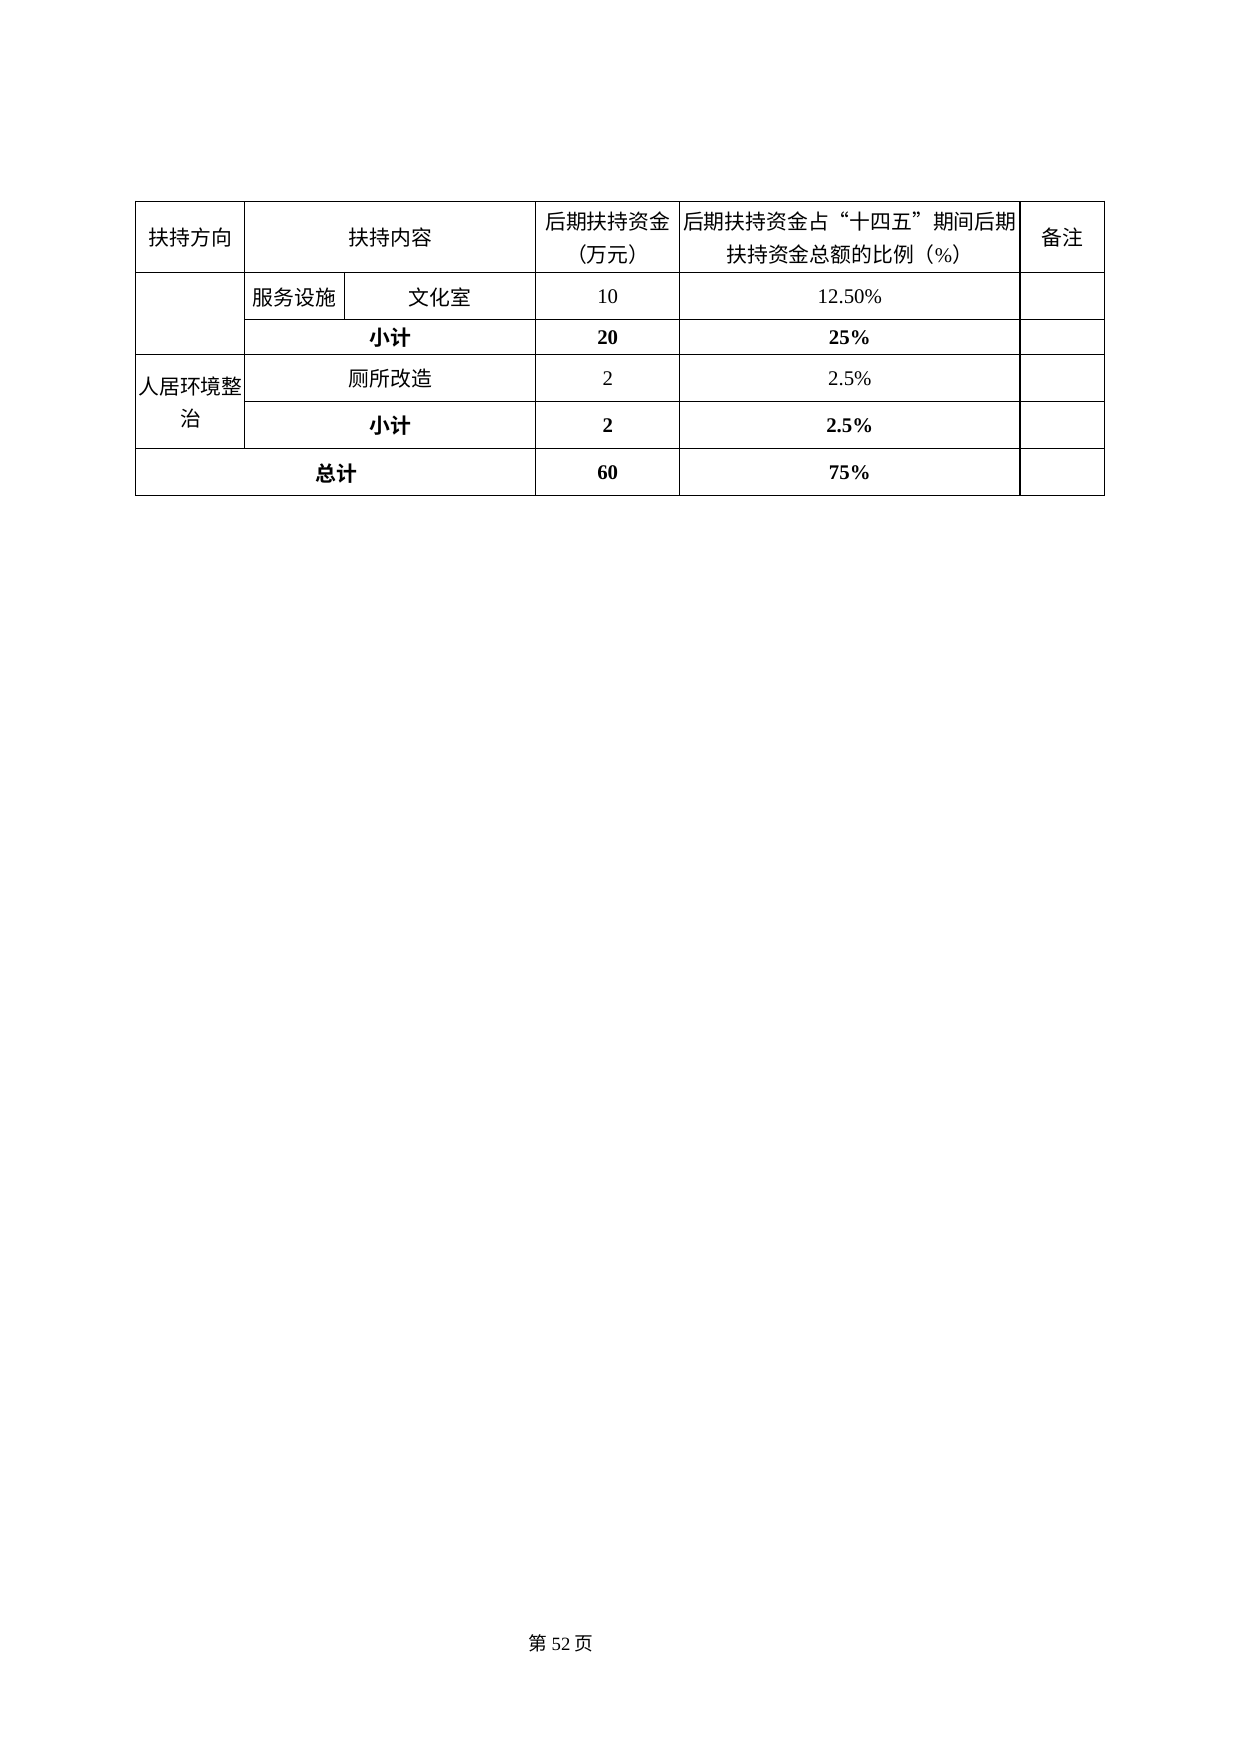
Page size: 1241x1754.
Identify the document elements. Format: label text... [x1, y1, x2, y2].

table_cell 总计 [136, 449, 535, 495]
table_cell 基本公共服务设施 [245, 273, 344, 319]
table_cell 小计 [245, 320, 535, 353]
table_header 扶持方向 [136, 202, 244, 272]
table_cell [1021, 355, 1104, 401]
table_cell 小计 [245, 402, 535, 448]
table_cell 60 [536, 449, 679, 495]
table_header 后期扶持资金（万元） [536, 202, 679, 272]
table_cell 25% [680, 320, 1019, 353]
table_header 备注 [1021, 202, 1104, 272]
table_cell 20 [536, 320, 679, 353]
table_cell 2 [536, 355, 679, 401]
table_cell 2 [536, 402, 679, 448]
table_cell 10 [536, 273, 679, 319]
table_cell 75% [680, 449, 1019, 495]
table_cell [1021, 449, 1104, 495]
table_cell 2.5% [680, 355, 1019, 401]
table_header 扶持内容 [245, 202, 535, 272]
table_header 后期扶持资金占“十四五”期间后期扶持资金总额的比例（%） [680, 202, 1019, 272]
table_cell 12.50% [680, 273, 1019, 319]
table_cell 文化室 [345, 273, 535, 319]
table_cell 厕所改造 [245, 355, 535, 401]
table_cell [1021, 273, 1104, 319]
table_cell [1021, 320, 1104, 353]
table_cell 2.5% [680, 402, 1019, 448]
table_cell [1021, 402, 1104, 448]
table_cell 人居环境整治 [136, 355, 244, 448]
